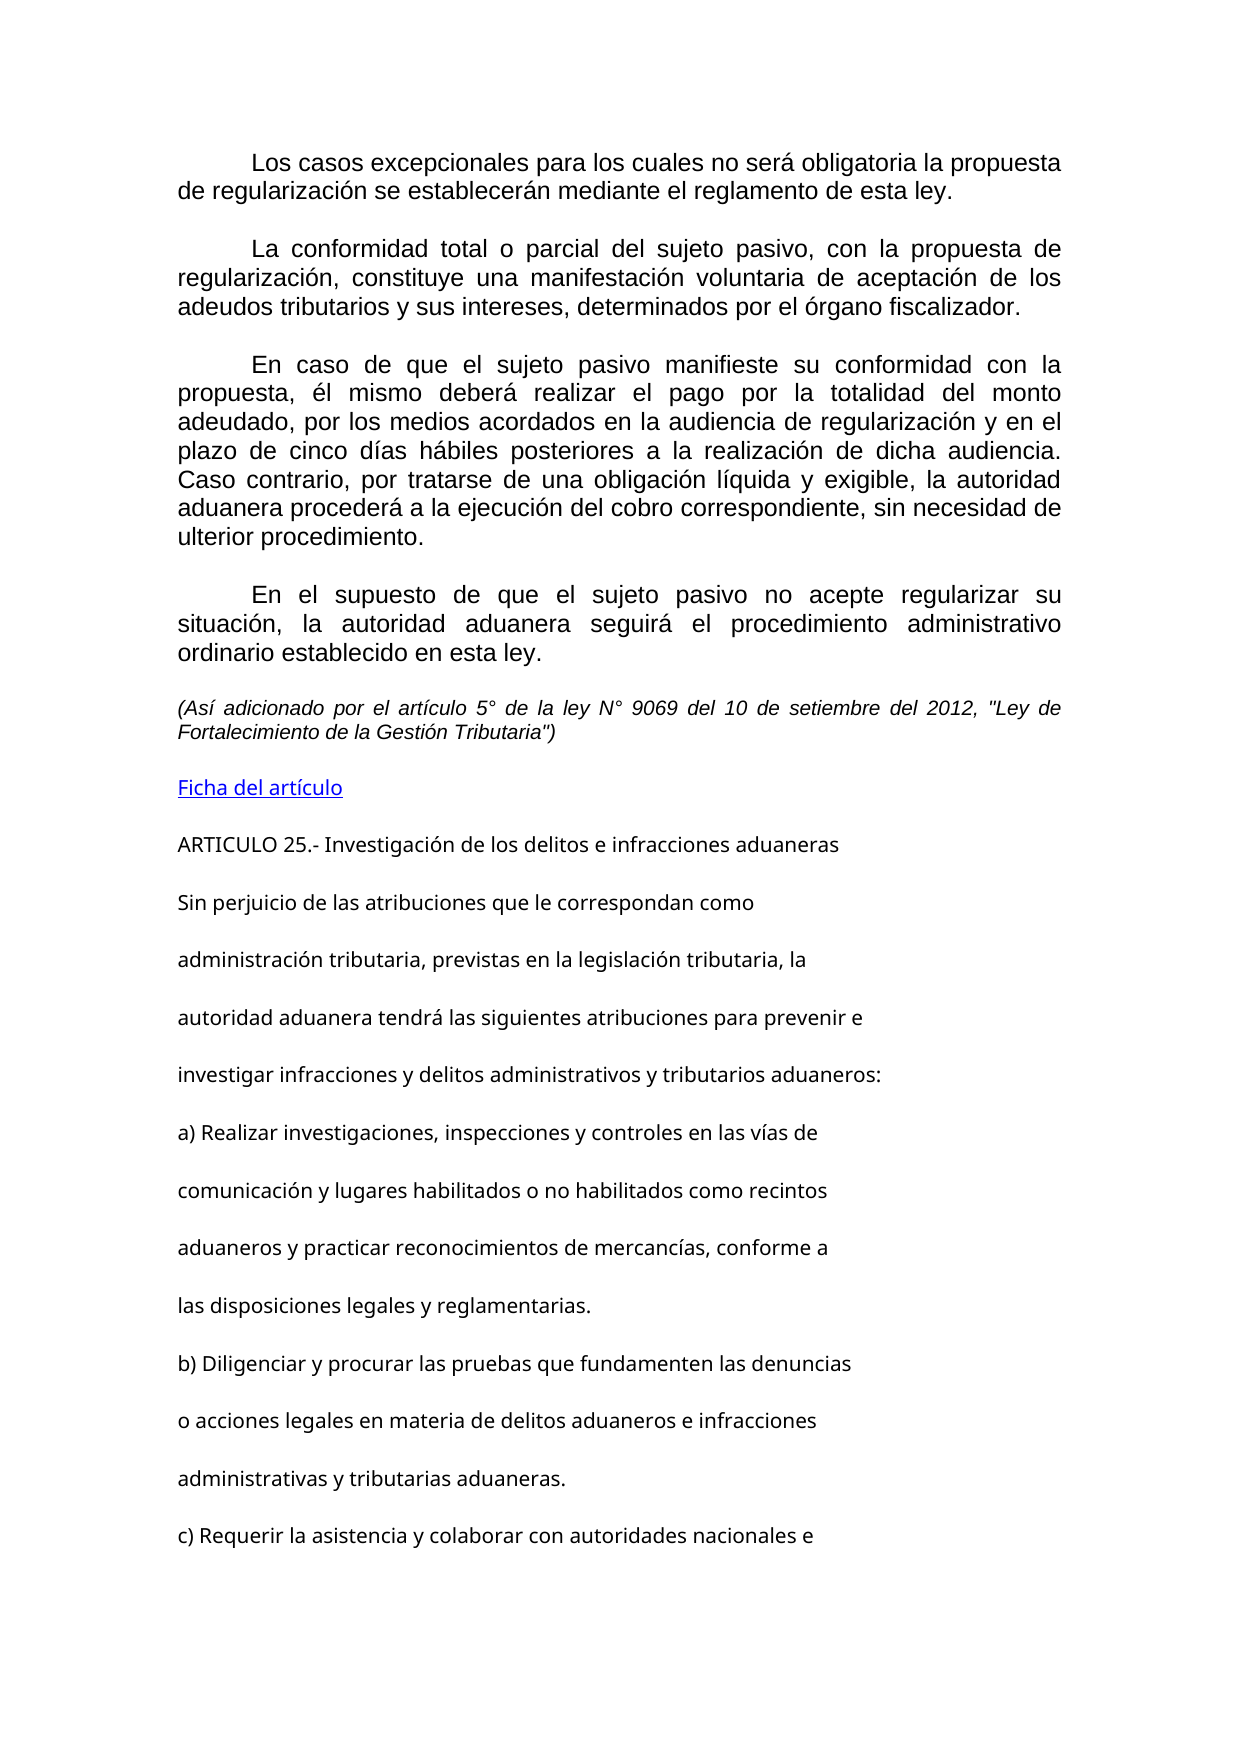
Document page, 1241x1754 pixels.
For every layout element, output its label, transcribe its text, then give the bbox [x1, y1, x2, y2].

text administración tributaria, previstas en la legislación tributaria, la [177, 945, 1063, 974]
text investigar infracciones y delitos administrativos y tributarios aduaneros: [177, 1061, 1063, 1089]
text Los casos excepcionales para los cuales no será obligatoria la propuesta de regularización se establecerán mediante el reglamento de esta ley. [177, 148, 1063, 205]
text ARTICULO 25.- Investigación de los delitos e infracciones aduaneras [177, 830, 1063, 859]
text comunicación y lugares habilitados o no habilitados como recintos [177, 1176, 1063, 1204]
text o acciones legales en materia de delitos aduaneros e infracciones [177, 1406, 1063, 1435]
text En caso de que el sujeto pasivo manifieste su conformidad con la propuesta, él mismo deberá realizar el pago por la totalidad del monto adeudado, por los medios acordados en la audiencia de regularización y en el plazo de cinco días hábiles posteriores a la realización de dicha audiencia. Caso contrario, por tratarse de una obligación líquida y exigible, la autoridad aduanera procederá a la ejecución del cobro correspondiente, sin necesidad de ulterior procedimiento. [177, 350, 1063, 551]
text La conformidad total o parcial del sujeto pasivo, con la propuesta de regularización, constituye una manifestación voluntaria de aceptación de los adeudos tributarios y sus intereses, determinados por el órgano fiscalizador. [177, 234, 1063, 321]
text administrativas y tributarias aduaneras. [177, 1464, 1063, 1492]
text Sin perjuicio de las atribuciones que le correspondan como [177, 888, 1063, 916]
text autoridad aduanera tendrá las siguientes atribuciones para prevenir e [177, 1003, 1063, 1031]
text a) Realizar investigaciones, inspecciones y controles en las vías de [177, 1118, 1063, 1147]
text b) Diligenciar y procurar las pruebas que fundamenten las denuncias [177, 1349, 1063, 1377]
text c) Requerir la asistencia y colaborar con autoridades nacionales e [177, 1521, 1063, 1550]
text las disposiciones legales y reglamentarias. [177, 1291, 1063, 1319]
text Ficha del artículo [177, 773, 1063, 801]
text aduaneros y practicar reconocimientos de mercancías, conforme a [177, 1233, 1063, 1262]
text En el supuesto de que el sujeto pasivo no acepte regularizar su situación, la autoridad aduanera seguirá el procedimiento administrativo ordinario establecido en esta ley. [177, 580, 1063, 666]
text (Así adicionado por el artículo 5° de la ley N° 9069 del 10 de setiembre del 2012, "Ley de Fortalecimiento de la Gestión Tributaria") [177, 696, 1063, 743]
